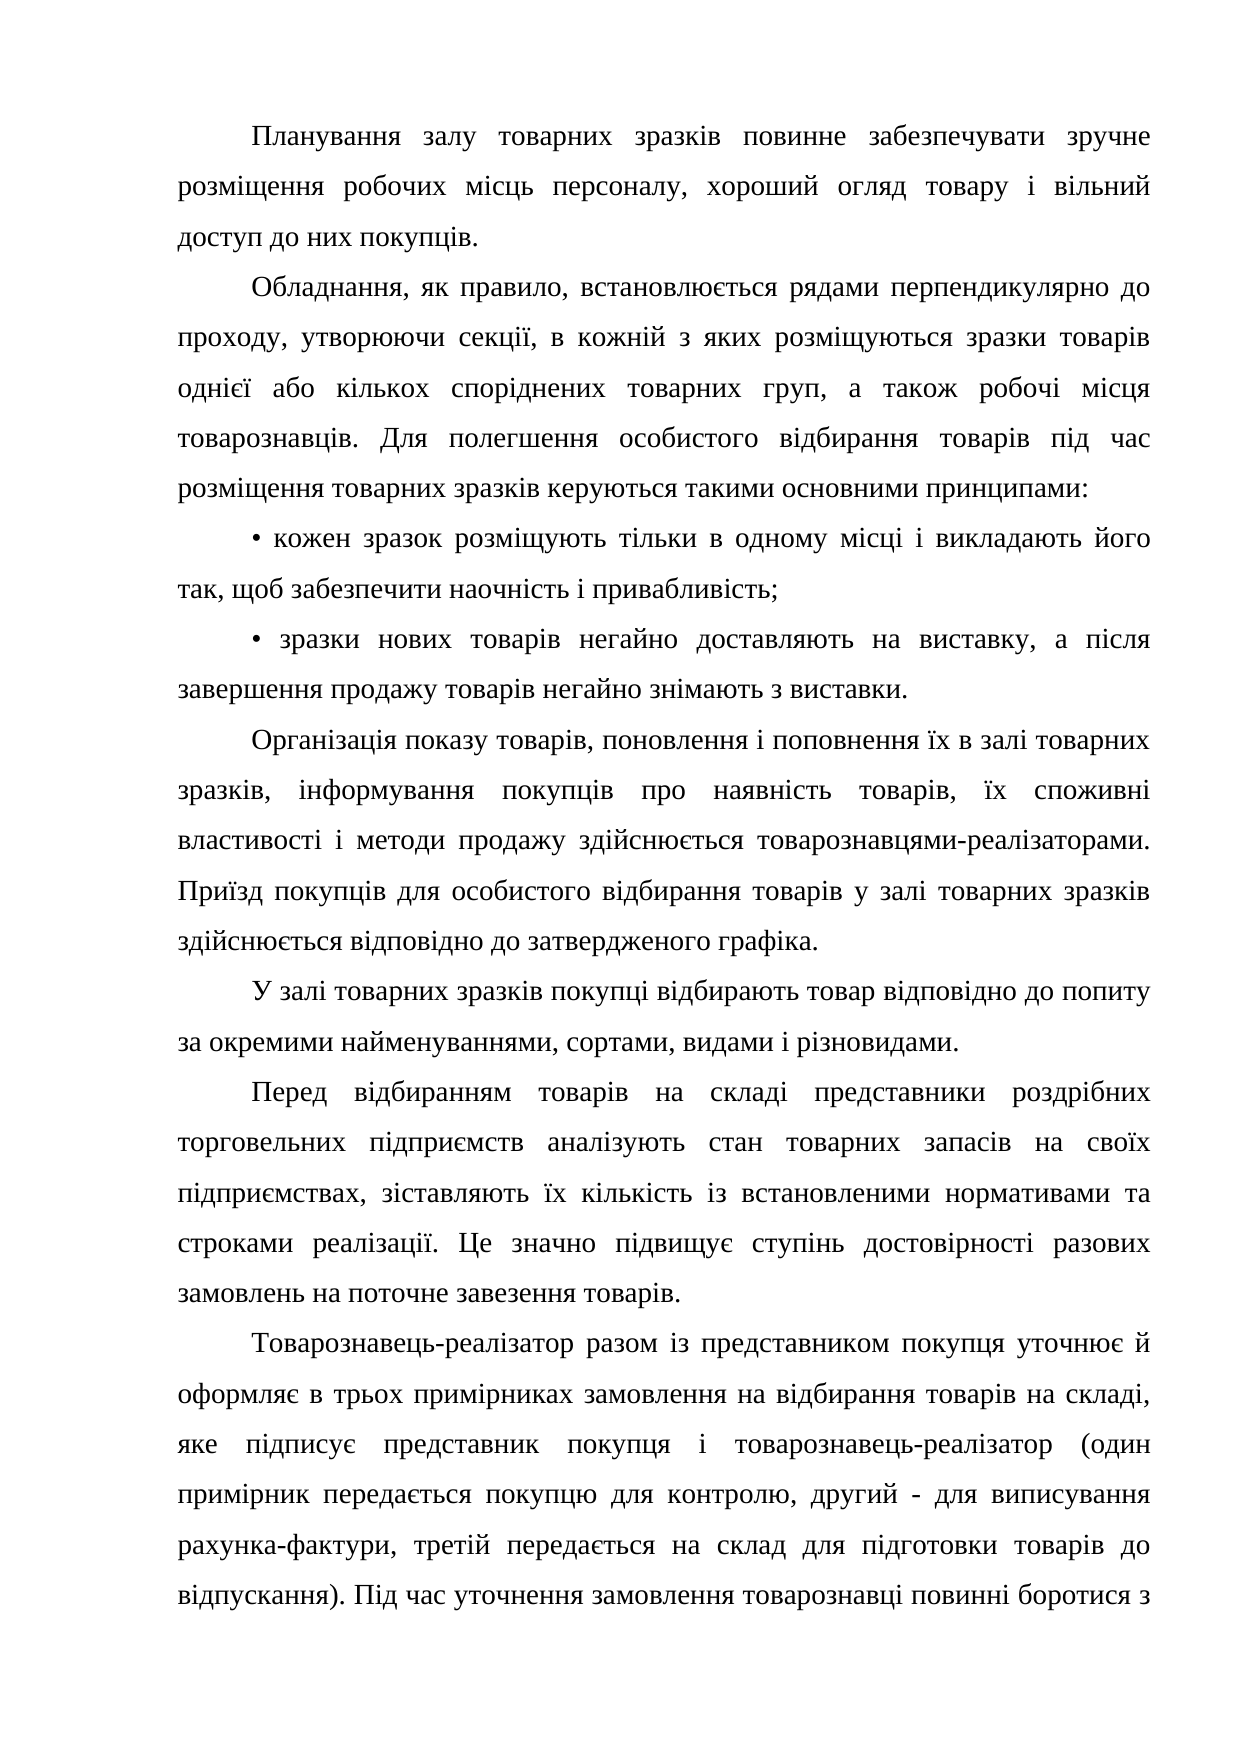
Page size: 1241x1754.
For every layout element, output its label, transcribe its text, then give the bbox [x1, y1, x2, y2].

text • зразки нових товарів негайно доставляють на виставку, а після завершення продажу товарів негайно знімають з виставки. [177, 621, 1152, 705]
text Обладнання, як правило, встановлюється рядами перпендикулярно до проходу, утворюючи секції, в кожній з яких розміщуються зразки товарів однієї або кількох споріднених товарних груп, а також робочі місця товарознавців. Для полегшення особистого відбирання товарів під час розміщення товарних зразків керуються такими основними принципами: [177, 269, 1152, 504]
text Планування залу товарних зразків повинне забезпечувати зручне розміщення робочих місць персоналу, хороший огляд товару і вільний доступ до них покупців. [177, 118, 1152, 252]
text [177, 1326, 1152, 1611]
text Перед відбиранням товарів на складі представники роздрібних торговельних підприємств аналізують стан товарних запасів на своїх підприємствах, зіставляють їх кількість із встановленими нормативами та строками реалізації. Це значно підвищує ступінь достовірності разових замовлень на поточне завезення товарів. [177, 1074, 1152, 1309]
text У залі товарних зразків покупці відбирають товар відповідно до попиту за окремими найменуваннями, сортами, видами і різновидами. [177, 973, 1152, 1057]
text Організація показу товарів, поновлення і поповнення їх в залі товарних зразків, інформування покупців про наявність товарів, їх споживні властивості і методи продажу здійснюється товарознавцями-реалізаторами. Приїзд покупців для особистого відбирання товарів у залі товарних зразків здійснюється відповідно до затвердженого графіка. [177, 722, 1152, 957]
text • кожен зразок розміщують тільки в одному місці і викладають його так, щоб забезпечити наочність і привабливість; [177, 521, 1152, 604]
